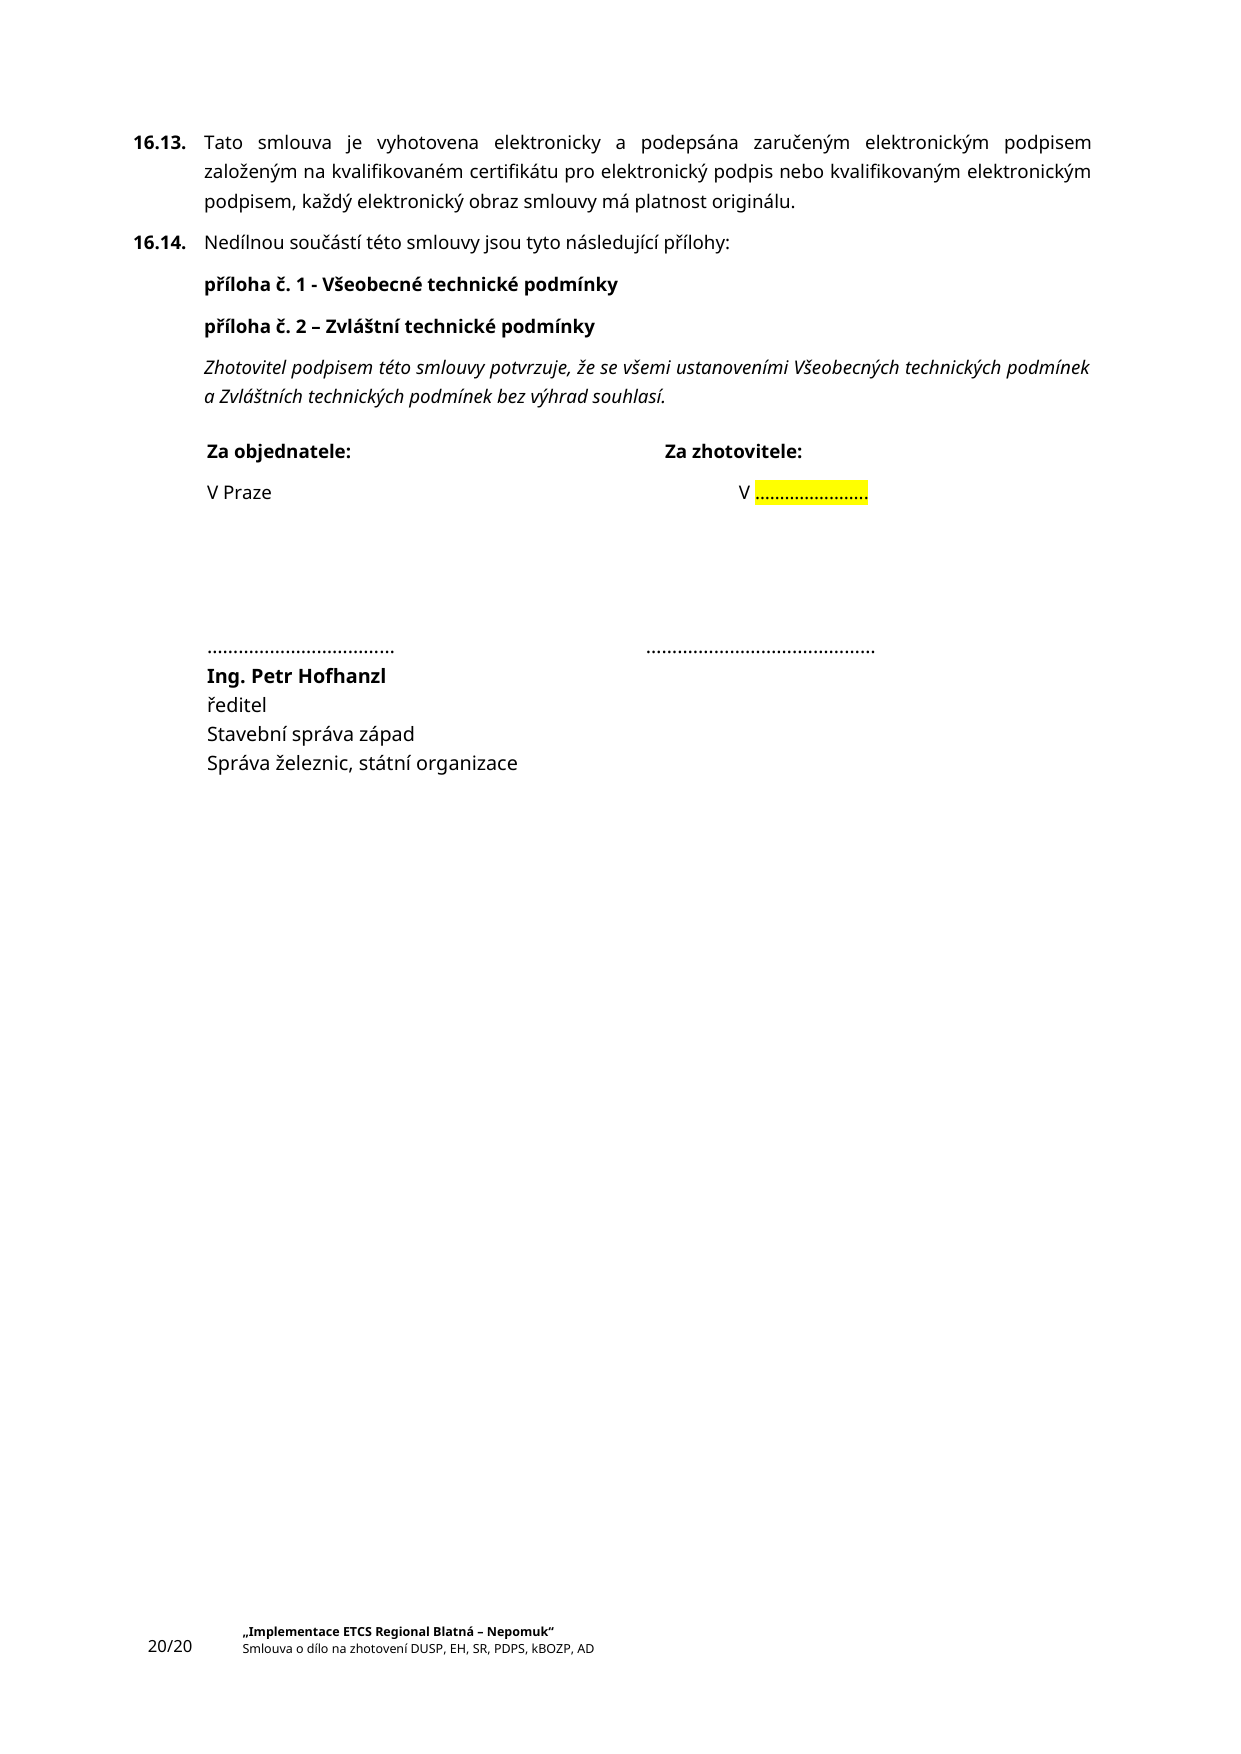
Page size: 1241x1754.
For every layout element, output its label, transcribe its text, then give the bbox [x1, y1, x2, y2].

text ředitel [207, 689, 1092, 718]
text Správa železnic, státní organizace [207, 747, 1092, 776]
text Zhotovitel podpisem této smlouvy potvrzuje, že se všemi ustanoveními Všeobecných technických podmínek a Zvláštních technických podmínek bez výhrad souhlasí. [204, 351, 1092, 410]
text 16.13. Tato smlouva je vyhotovena elektronicky a podepsána zaručeným elektronickým podpisem založeným na kvalifikovaném certifikátu pro elektronický podpis nebo kvalifikovaným elektronickým podpisem, každý elektronický obraz smlouvy má platnost originálu. [133, 126, 1092, 214]
text Za objednatele: Za zhotovitele: [207, 435, 1092, 464]
text Stavební správa západ [207, 718, 1092, 747]
text V Praze V ………………….. [207, 476, 1092, 506]
text příloha č. 2 – Zvláštní technické podmínky [204, 310, 1092, 339]
text ……………………………… ……….……………….…………… [207, 631, 1092, 660]
text Ing. Petr Hofhanzl [207, 660, 1092, 689]
text 16.14. Nedílnou součástí této smlouvy jsou tyto následující přílohy: [133, 226, 1092, 256]
text příloha č. 1 - Všeobecné technické podmínky [133, 268, 1092, 297]
